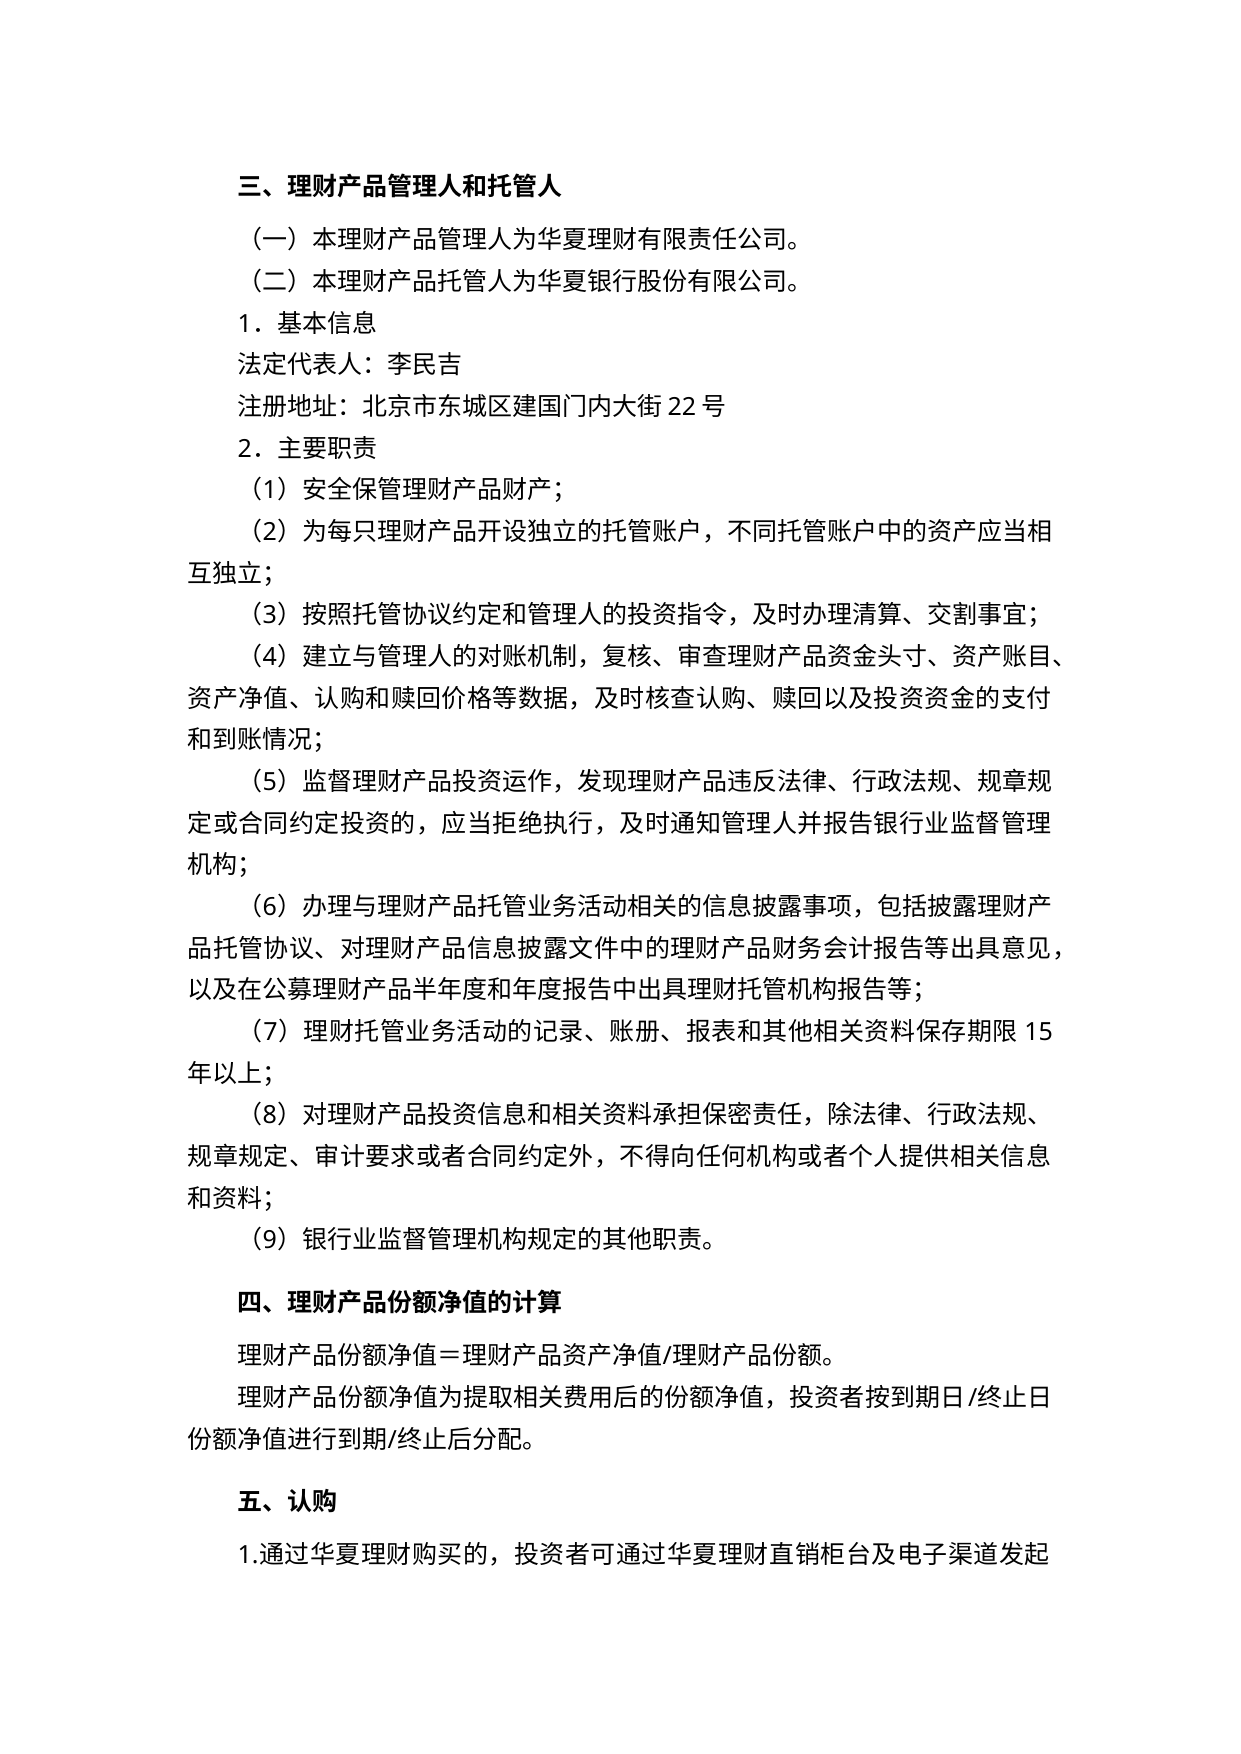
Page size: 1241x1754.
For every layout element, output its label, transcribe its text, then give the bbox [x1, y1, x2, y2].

text （5）监督理财产品投资运作，发现理财产品违反法律、行政法规、规章规定或合同约定投资的，应当拒绝执行，及时通知管理人并报告银行业监督管理机构； [187, 762, 1053, 881]
text （一）本理财产品管理人为华夏理财有限责任公司。 [187, 220, 1053, 256]
text （3）按照托管协议约定和管理人的投资指令，及时办理清算、交割事宜； [187, 595, 1053, 631]
text 注册地址：北京市东城区建国门内大街22号 [187, 387, 1053, 423]
text （7）理财托管业务活动的记录、账册、报表和其他相关资料保存期限15年以上； [187, 1012, 1053, 1089]
text 五、认购 [187, 1477, 1053, 1519]
text （9）银行业监督管理机构规定的其他职责。 [187, 1220, 1053, 1256]
text （4）建立与管理人的对账机制，复核、审查理财产品资金头寸、资产账目、资产净值、认购和赎回价格等数据，及时核查认购、赎回以及投资资金的支付和到账情况； [187, 637, 1053, 756]
text （1）安全保管理财产品财产； [187, 470, 1053, 506]
text 三、理财产品管理人和托管人 [187, 162, 1053, 204]
text （2）为每只理财产品开设独立的托管账户，不同托管账户中的资产应当相互独立； [187, 512, 1053, 589]
text 理财产品份额净值为提取相关费用后的份额净值，投资者按到期日/终止日份额净值进行到期/终止后分配。 [187, 1377, 1053, 1455]
text 1．基本信息 [187, 303, 1053, 339]
text （8）对理财产品投资信息和相关资料承担保密责任，除法律、行政法规、规章规定、审计要求或者合同约定外，不得向任何机构或者个人提供相关信息和资料； [187, 1095, 1053, 1214]
text 四、理财产品份额净值的计算 [187, 1278, 1053, 1319]
text 理财产品份额净值＝理财产品资产净值/理财产品份额。 [187, 1336, 1053, 1372]
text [187, 1535, 1053, 1571]
text （6）办理与理财产品托管业务活动相关的信息披露事项，包括披露理财产品托管协议、对理财产品信息披露文件中的理财产品财务会计报告等出具意见，以及在公募理财产品半年度和年度报告中出具理财托管机构报告等； [187, 887, 1053, 1006]
text 法定代表人：李民吉 [187, 345, 1053, 381]
text 2．主要职责 [187, 428, 1053, 464]
text （二）本理财产品托管人为华夏银行股份有限公司。 [187, 262, 1053, 298]
